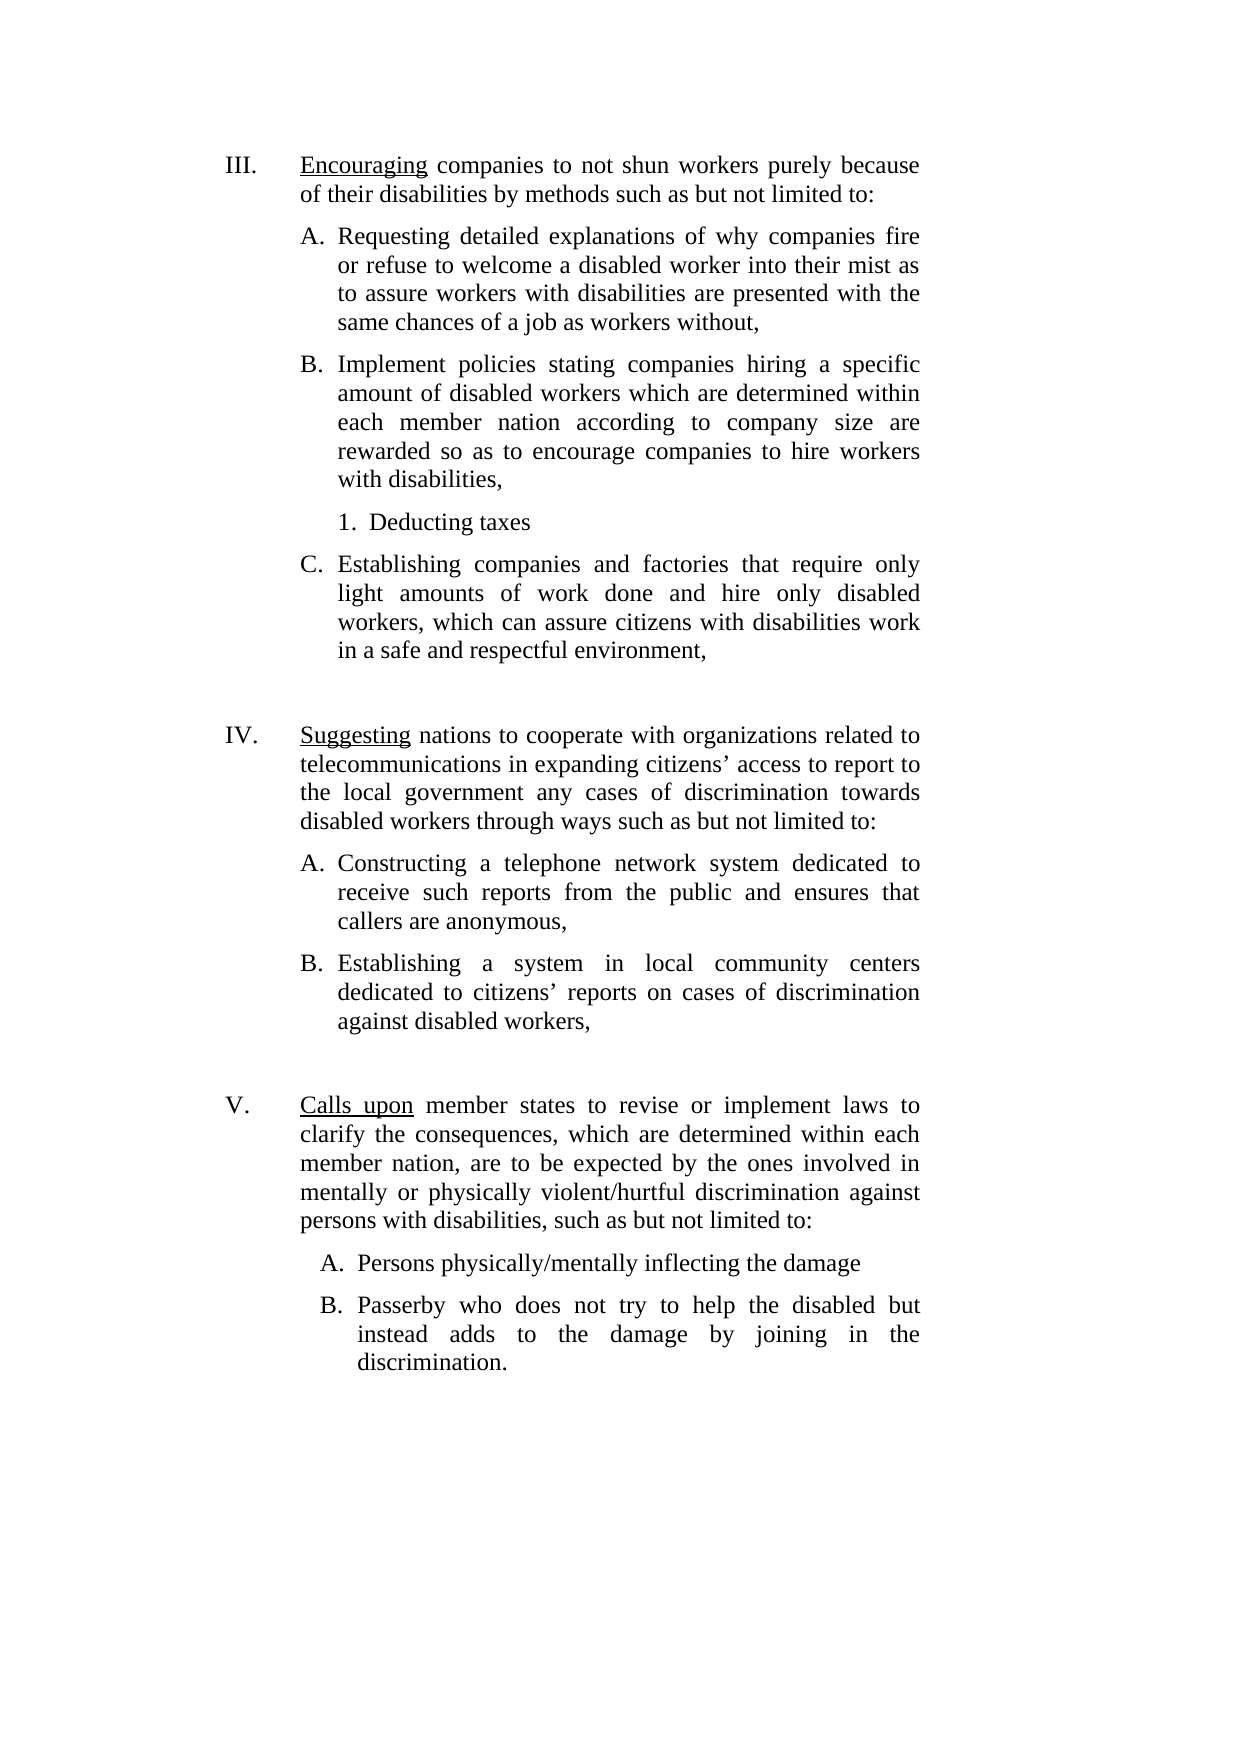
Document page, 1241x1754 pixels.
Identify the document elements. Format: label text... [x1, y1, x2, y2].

list Requesting detailed explanations of why companies fire or refuse to welcome a disabled worker into their mist as to assure workers with disabilities are presented with the same chances of a job as workers without, [300, 221, 921, 336]
list Persons physically/mentally inflecting the damage [319, 1248, 921, 1276]
list Encouraging companies to not shun workers purely because of their disabilities by methods such as but not limited to: [225, 150, 921, 207]
list Establishing companies and factories that require only light amounts of work done and hire only disabled workers, which can assure citizens with disabilities work in a safe and respectful environment, [300, 549, 921, 664]
list Calls upon member states to revise or implement laws to clarify the consequences, which are determined within each member nation, are to be expected by the ones involved in mentally or physically violent/hurtful discrimination against persons with disabilities, such as but not limited to: [225, 1090, 921, 1234]
list Establishing a system in local community centers dedicated to citizens’ reports on cases of discrimination against disabled workers, [300, 948, 921, 1034]
list Suggesting nations to cooperate with organizations related to telecommunications in expanding citizens’ access to report to the local government any cases of discrimination towards disabled workers through ways such as but not limited to: [225, 720, 921, 835]
list Deducting taxes [337, 507, 921, 536]
list Implement policies stating companies hiring a specific amount of disabled workers which are determined within each member nation according to company size are rewarded so as to encourage companies to hire workers with disabilities, [300, 349, 921, 493]
list Passerby who does not try to help the disabled but instead adds to the damage by joining in the discrimination. [319, 1290, 921, 1376]
list Constructing a telephone network system dedicated to receive such reports from the public and ensures that callers are anonymous, [300, 848, 921, 935]
